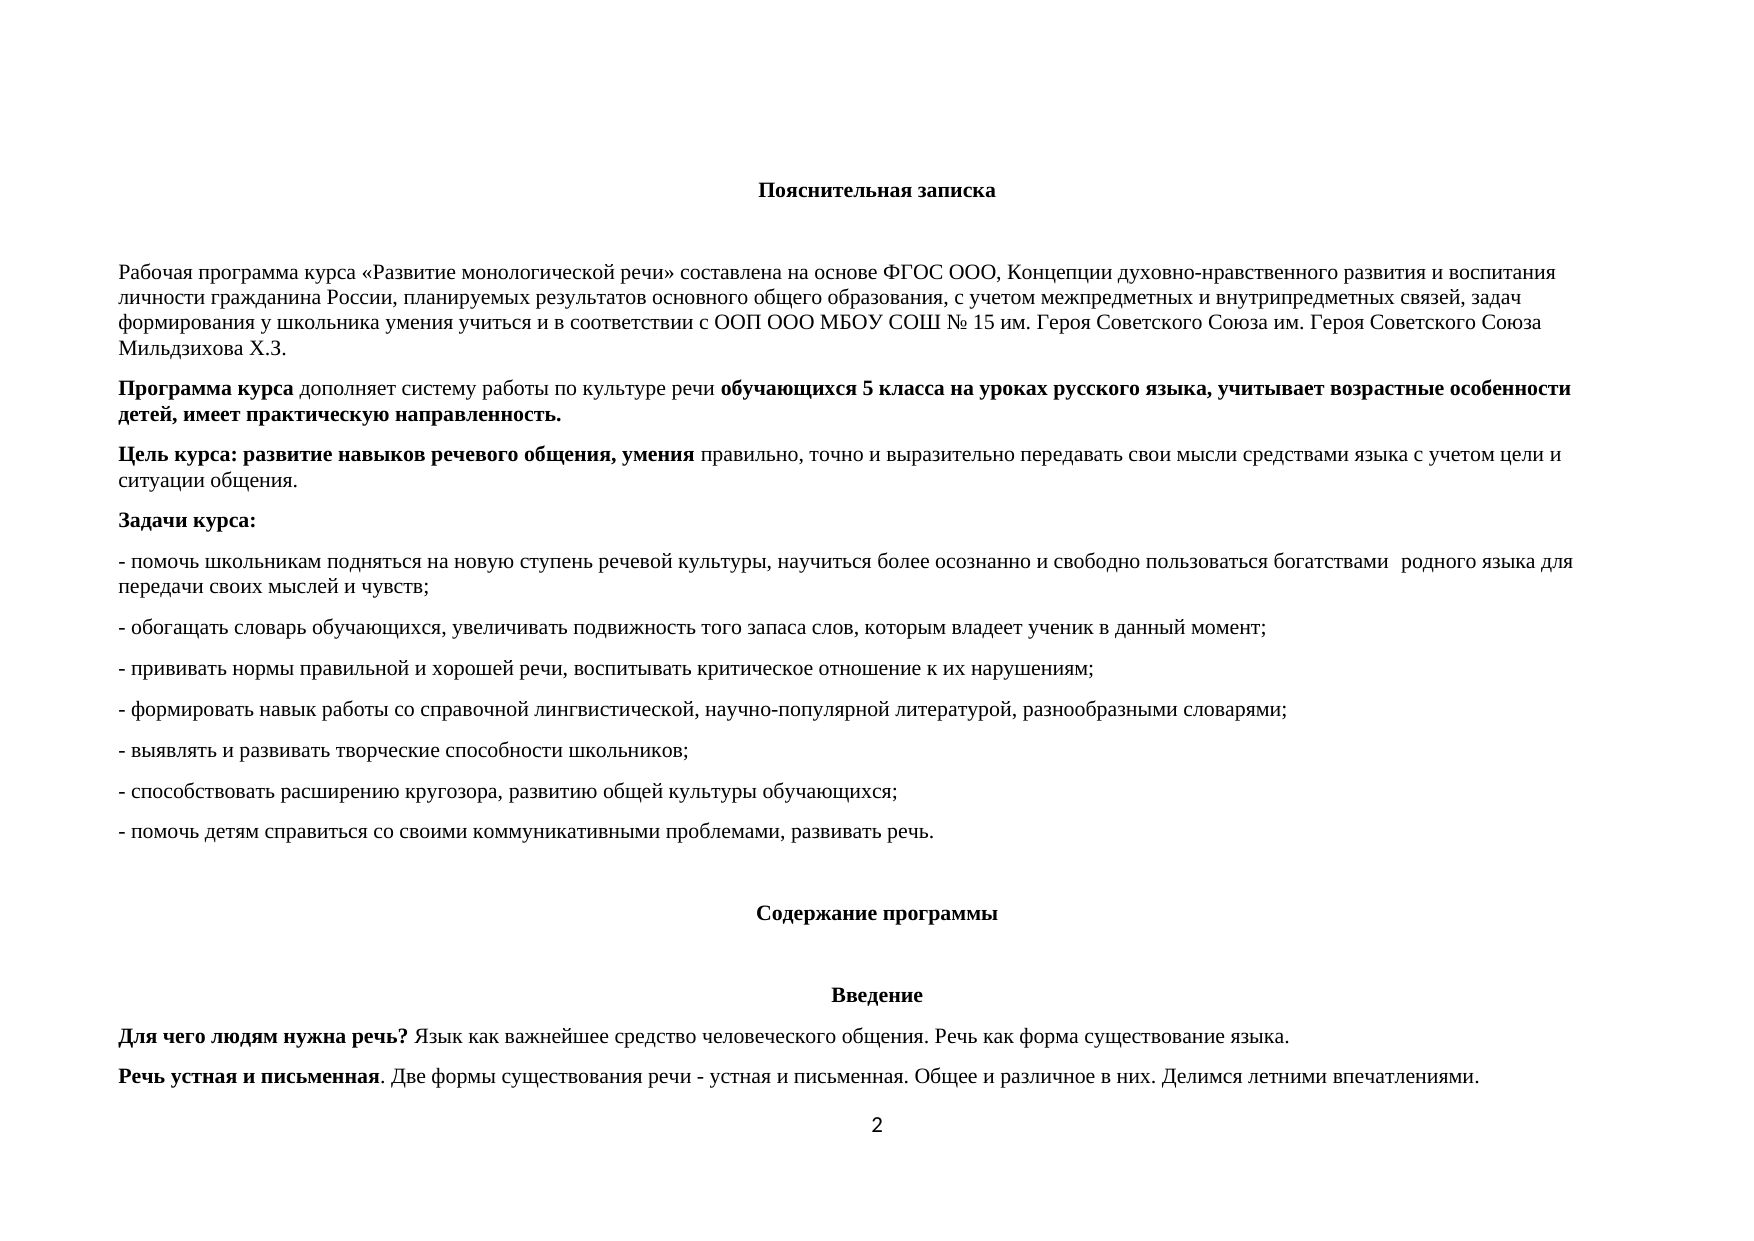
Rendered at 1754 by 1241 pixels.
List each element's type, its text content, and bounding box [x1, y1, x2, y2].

text Программа курса дополняет систему работы по культуре речи обучающихся 5 класса на уроках русского языка, учитывает возрастные особенности детей, имеет практическую направленность. [118, 375, 1636, 426]
text Задачи курса: [118, 507, 1636, 533]
text - помочь детям справиться со своими коммуникативными проблемами, развивать речь. [118, 818, 1636, 844]
text Введение [118, 982, 1636, 1007]
text - помочь школьникам подняться на новую ступень речевой культуры, научиться более осознанно и свободно пользоваться богатствами родного языка для передачи своих мыслей и чувств; [118, 548, 1636, 599]
text Речь устная и письменная. Две формы существования речи - устная и письменная. Общее и различное в них. Делимся летними впечатлениями. [118, 1063, 1636, 1089]
text Пояснительная записка [118, 177, 1636, 202]
text - прививать нормы правильной и хорошей речи, воспитывать критическое отношение к их нарушениям; [118, 655, 1636, 680]
text Цель курса: развитие навыков речевого общения, умения правильно, точно и выразительно передавать свои мысли средствами языка с учетом цели и ситуации общения. [118, 441, 1636, 492]
text - выявлять и развивать творческие способности школьников; [118, 737, 1636, 762]
text Рабочая программа курса «Развитие монологической речи» составлена на основе ФГОС ООО, Концепции духовно-нравственного развития и воспитания личности гражданина России, планируемых результатов основного общего образования, с учетом межпредметных и внутрипредметных связей, задач формирования у школьника умения учиться и в соответствии с ООП ООО МБОУ СОШ № 15 им. Героя Советского Союза им. Героя Советского Союза Мильдзихова Х.З. [118, 259, 1636, 360]
text Содержание программы [118, 900, 1636, 925]
text - формировать навык работы со справочной лингвистической, научно-популярной литературой, разнообразными словарями; [118, 696, 1636, 721]
text - способствовать расширению кругозора, развитию общей культуры обучающихся; [118, 778, 1636, 803]
text Для чего людям нужна речь? Язык как важнейшее средство человеческого общения. Речь как форма существование языка. [118, 1023, 1636, 1048]
text - обогащать словарь обучающихся, увеличивать подвижность того запаса слов, которым владеет ученик в данный момент; [118, 614, 1636, 639]
